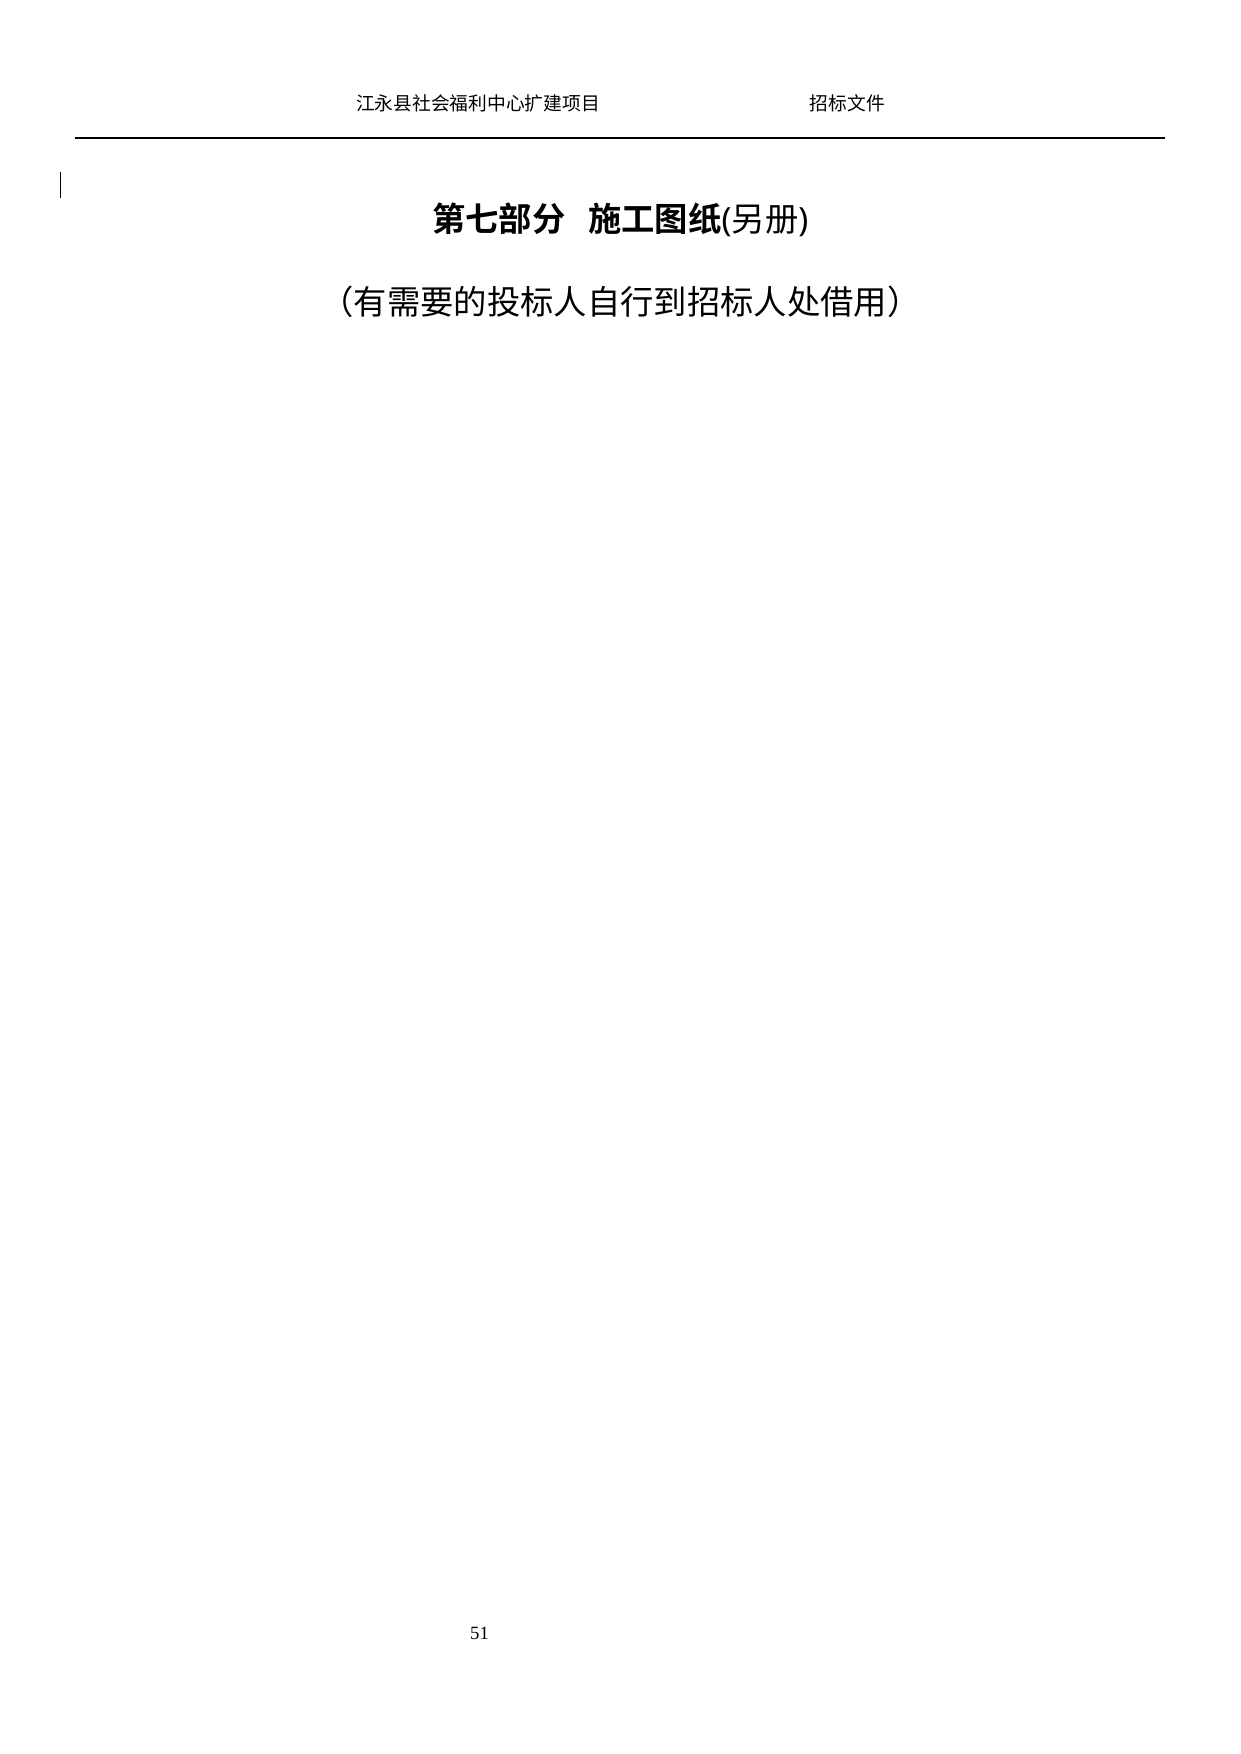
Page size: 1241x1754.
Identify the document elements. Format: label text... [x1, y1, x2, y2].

text 第七部分 施工图纸(另册) [75, 198, 1165, 239]
text （有需要的投标人自行到招标人处借用） [75, 281, 1165, 323]
